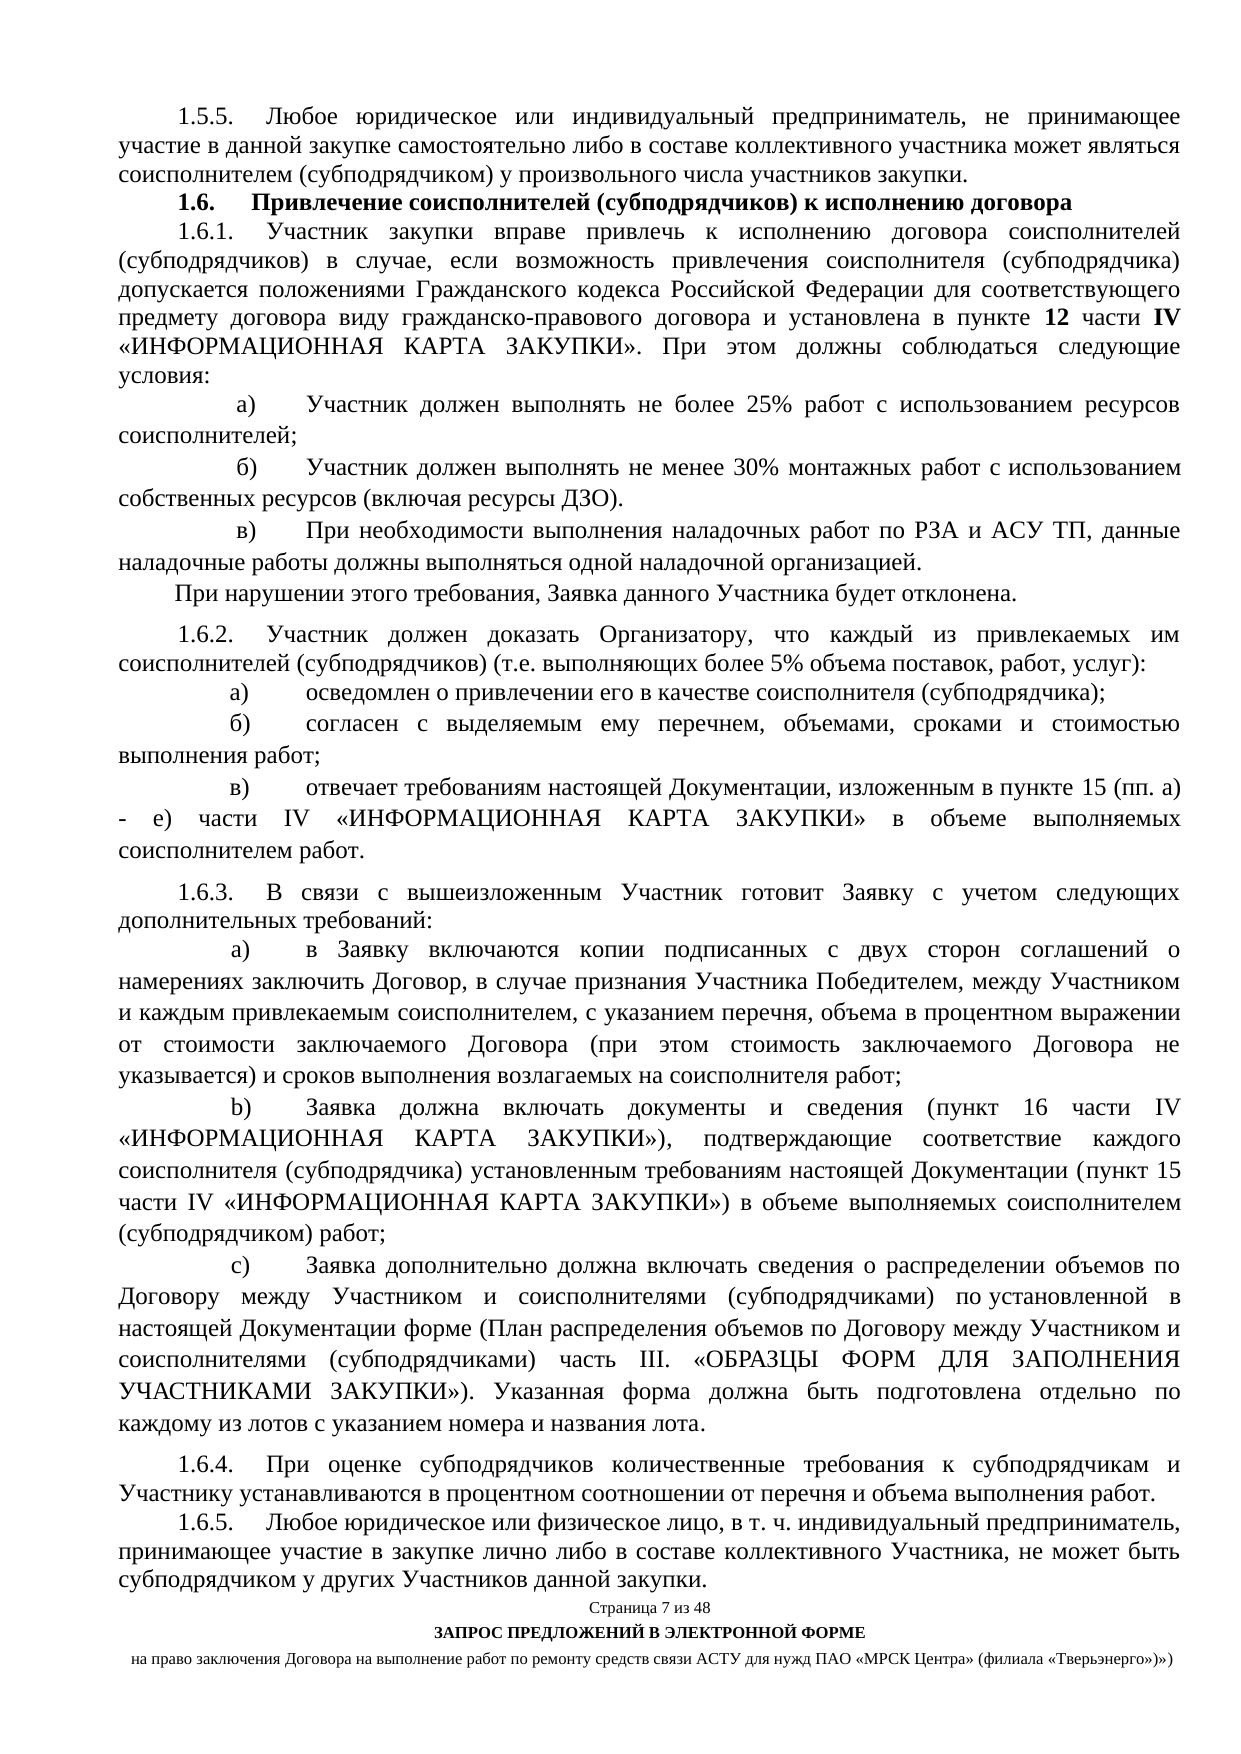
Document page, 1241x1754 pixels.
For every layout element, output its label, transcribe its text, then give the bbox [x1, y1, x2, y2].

list Заявка должна включать документы и сведения (пункт 16 части IV «ИНФОРМАЦИОННАЯ КАРТА ЗАКУПКИ»), подтверждающие соответствие каждого соисполнителя (субподрядчика) установленным требованиям настоящей Документации (пункт 15 части IV «ИНФОРМАЦИОННАЯ КАРТА ЗАКУПКИ») в объеме выполняемых соисполнителем (субподрядчиком) работ; [118, 1092, 1181, 1247]
subtitle Любое юридическое или индивидуальный предприниматель, не принимающее участие в данной закупке самостоятельно либо в составе коллективного участника может являться соисполнителем (субподрядчиком) у произвольного числа участников закупки. [118, 101, 1181, 187]
subtitle Привлечение соисполнителей (субподрядчиков) к исполнению договора [118, 187, 1181, 216]
subtitle Участник должен доказать Организатору, что каждый из привлекаемых им соисполнителей (субподрядчиков) (т.е. выполняющих более 5% объема поставок, работ, услуг): [118, 619, 1181, 677]
subtitle При оценке субподрядчиков количественные требования к субподрядчикам и Участнику устанавливаются в процентном соотношении от перечня и объема выполнения работ. [118, 1449, 1181, 1507]
list Заявка дополнительно должна включать сведения о распределении объемов по Договору между Участником и соисполнителями (субподрядчиками) по установленной в настоящей Документации форме (План распределения объемов по Договору между Участником и соисполнителями (субподрядчиками) часть III. «ОБРАЗЦЫ ФОРМ ДЛЯ ЗАПОЛНЕНИЯ УЧАСТНИКАМИ ЗАКУПКИ»). Указанная форма должна быть подготовлена отдельно по каждому из лотов с указанием номера и названия лота. [118, 1250, 1181, 1436]
list При необходимости выполнения наладочных работ по РЗА и АСУ ТП, данные наладочные работы должны выполняться одной наладочной организацией. [118, 515, 1181, 575]
list согласен с выделяемым ему перечнем, объемами, сроками и стоимостью выполнения работ; [118, 708, 1181, 769]
list отвечает требованиям настоящей Документации, изложенным в пункте 15 (пп. а) - е) части IV «ИНФОРМАЦИОННАЯ КАРТА ЗАКУПКИ» в объеме выполняемых соисполнителем работ. [118, 772, 1181, 863]
subtitle В связи с вышеизложенным Участник готовит Заявку с учетом следующих дополнительных требований: [118, 877, 1181, 934]
list осведомлен о привлечении его в качестве соисполнителя (субподрядчика); [118, 677, 1181, 706]
subtitle Участник закупки вправе привлечь к исполнению договора соисполнителей (субподрядчиков) в случае, если возможность привлечения соисполнителя (субподрядчика) допускается положениями Гражданского кодекса Российской Федерации для соответствующего предмету договора виду гражданско-правового договора и установлена в пункте 12 части IV «ИНФОРМАЦИОННАЯ КАРТА ЗАКУПКИ». При этом должны соблюдаться следующие условия: [118, 216, 1181, 389]
list Участник должен выполнять не более 25% работ c использованием ресурсов соисполнителей; [118, 389, 1181, 449]
list в Заявку включаются копии подписанных с двух сторон соглашений о намерениях заключить Договор, в случае признания Участника Победителем, между Участником и каждым привлекаемым соисполнителем, с указанием перечня, объема в процентном выражении от стоимости заключаемого Договора (при этом стоимость заключаемого Договора не указывается) и сроков выполнения возлагаемых на соисполнителя работ; [118, 934, 1181, 1089]
list Участник должен выполнять не менее 30% монтажных работ c использованием собственных ресурсов (включая ресурсы ДЗО). [118, 452, 1181, 512]
subtitle Любое юридическое или физическое лицо, в т. ч. индивидуальный предприниматель, принимающее участие в закупке лично либо в составе коллективного Участника, не может быть субподрядчиком у других Участников данной закупки. [118, 1507, 1181, 1593]
text При нарушении этого требования, Заявка данного Участника будет отклонена. [174, 578, 1181, 607]
